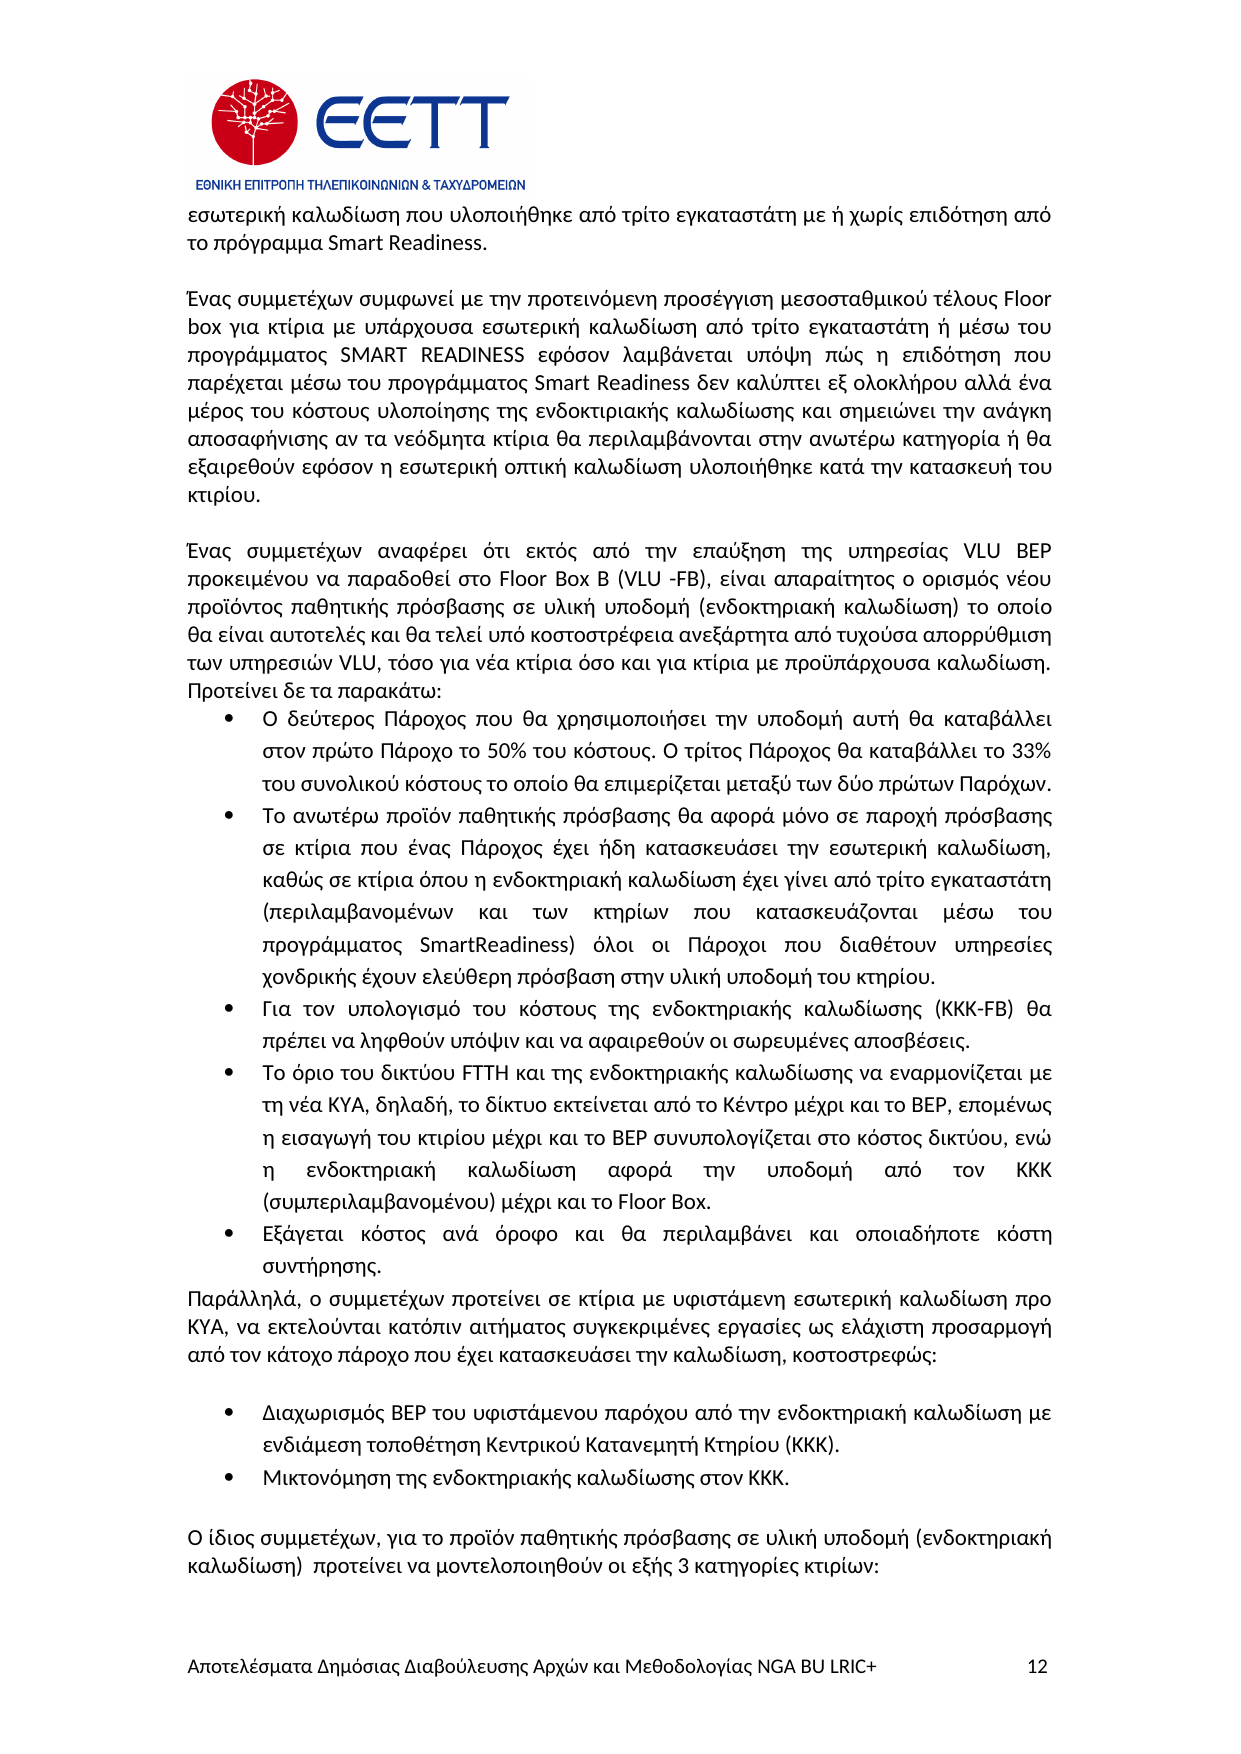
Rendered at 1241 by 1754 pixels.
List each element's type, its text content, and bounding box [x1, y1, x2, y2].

list Διαχωρισμός BEP του υφιστάμενου παρόχου από την ενδοκτηριακή καλωδίωση με ενδιάμεση τοποθέτηση Κεντρικού Κατανεμητή Κτηρίου (ΚΚΚ). [225, 1398, 1053, 1458]
list Το ανωτέρω προϊόν παθητικής πρόσβασης θα αφορά μόνο σε παροχή πρόσβασης σε κτίρια που ένας Πάροχος έχει ήδη κατασκευάσει την εσωτερική καλωδίωση, καθώς σε κτίρια όπου η ενδοκτηριακή καλωδίωση έχει γίνει από τρίτο εγκαταστάτη (περιλαμβανομένων και των κτηρίων που κατασκευάζονται μέσω του προγράμματος SmartReadiness) όλοι οι Πάροχοι που διαθέτουν υπηρεσίες χονδρικής έχουν ελεύθερη πρόσβαση στην υλική υποδομή του κτηρίου. [225, 801, 1053, 990]
list Ο δεύτερος Πάροχος που θα χρησιμοποιήσει την υποδομή αυτή θα καταβάλλει στον πρώτο Πάροχο το 50% του κόστους. Ο τρίτος Πάροχος θα καταβάλλει το 33% του συνολικού κόστους το οποίο θα επιμερίζεται μεταξύ των δύο πρώτων Παρόχων. [225, 704, 1053, 797]
list Μικτονόμηση της ενδοκτηριακής καλωδίωσης στον ΚΚΚ. [225, 1463, 1053, 1491]
list Το όριο του δικτύου FTTH και της ενδοκτηριακής καλωδίωσης να εναρμονίζεται με τη νέα ΚΥΑ, δηλαδή, το δίκτυο εκτείνεται από το Κέντρο μέχρι και το BEP, επομένως η εισαγωγή του κτιρίου μέχρι και το BEP συνυπολογίζεται στο κόστος δικτύου, ενώ η ενδοκτηριακή καλωδίωση αφορά την υποδομή από τον ΚΚΚ (συμπεριλαμβανομένου) μέχρι και το Floor Box. [225, 1058, 1053, 1215]
picture [187, 75, 531, 200]
text Παράλληλά, ο συμμετέχων προτείνει σε κτίρια με υφιστάμενη εσωτερική καλωδίωση προ ΚΥΑ, να εκτελούνται κατόπιν αιτήματος συγκεκριμένες εργασίες ως ελάχιστη προσαρμογή από τον κάτοχο πάροχο που έχει κατασκευάσει την καλωδίωση, κοστοστρεφώς: [187, 1284, 1053, 1368]
text Ο ίδιος συμμετέχων, για το προϊόν παθητικής πρόσβασης σε υλική υποδομή (ενδοκτηριακή καλωδίωση) προτείνει να μοντελοποιηθούν οι εξής 3 κατηγορίες κτιρίων: [187, 1523, 1053, 1579]
text Ένας συμμετέχων συμφωνεί με την προτεινόμενη προσέγγιση μεσοσταθμικού τέλους Floor box για κτίρια με υπάρχουσα εσωτερική καλωδίωση από τρίτο εγκαταστάτη ή μέσω του προγράμματος SMART READINESS εφόσον λαμβάνεται υπόψη πώς η επιδότηση που παρέχεται μέσω του προγράμματος Smart Readiness δεν καλύπτει εξ ολοκλήρου αλλά ένα μέρος του κόστους υλοποίησης της ενδοκτιριακής καλωδίωσης και σημειώνει την ανάγκη αποσαφήνισης αν τα νεόδμητα κτίρια θα περιλαμβάνονται στην ανωτέρω κατηγορία ή θα εξαιρεθούν εφόσον η εσωτερική οπτική καλωδίωση υλοποιήθηκε κατά την κατασκευή του κτιρίου. [187, 284, 1053, 508]
list Εξάγεται κόστος ανά όροφο και θα περιλαμβάνει και οποιαδήποτε κόστη συντήρησης. [225, 1219, 1053, 1279]
text Ένας συμμετέχων αναφέρει ότι εκτός από την επαύξηση της υπηρεσίας VLU BEP προκειμένου να παραδοθεί στο Floor Βox B (VLU -FB), είναι απαραίτητος ο ορισμός νέου προϊόντος παθητικής πρόσβασης σε υλική υποδομή (ενδοκτηριακή καλωδίωση) το οποίο θα είναι αυτοτελές και θα τελεί υπό κοστοστρέφεια ανεξάρτητα από τυχούσα απορρύθμιση των υπηρεσιών VLU, τόσο για νέα κτίρια όσο και για κτίρια με προϋπάρχουσα καλωδίωση. Προτείνει δε τα παρακάτω: [187, 536, 1053, 704]
list Για τον υπολογισμό του κόστους της ενδοκτηριακής καλωδίωσης (KKK-FB) θα πρέπει να ληφθούν υπόψιν και να αφαιρεθούν οι σωρευμένες αποσβέσεις. [225, 994, 1053, 1054]
